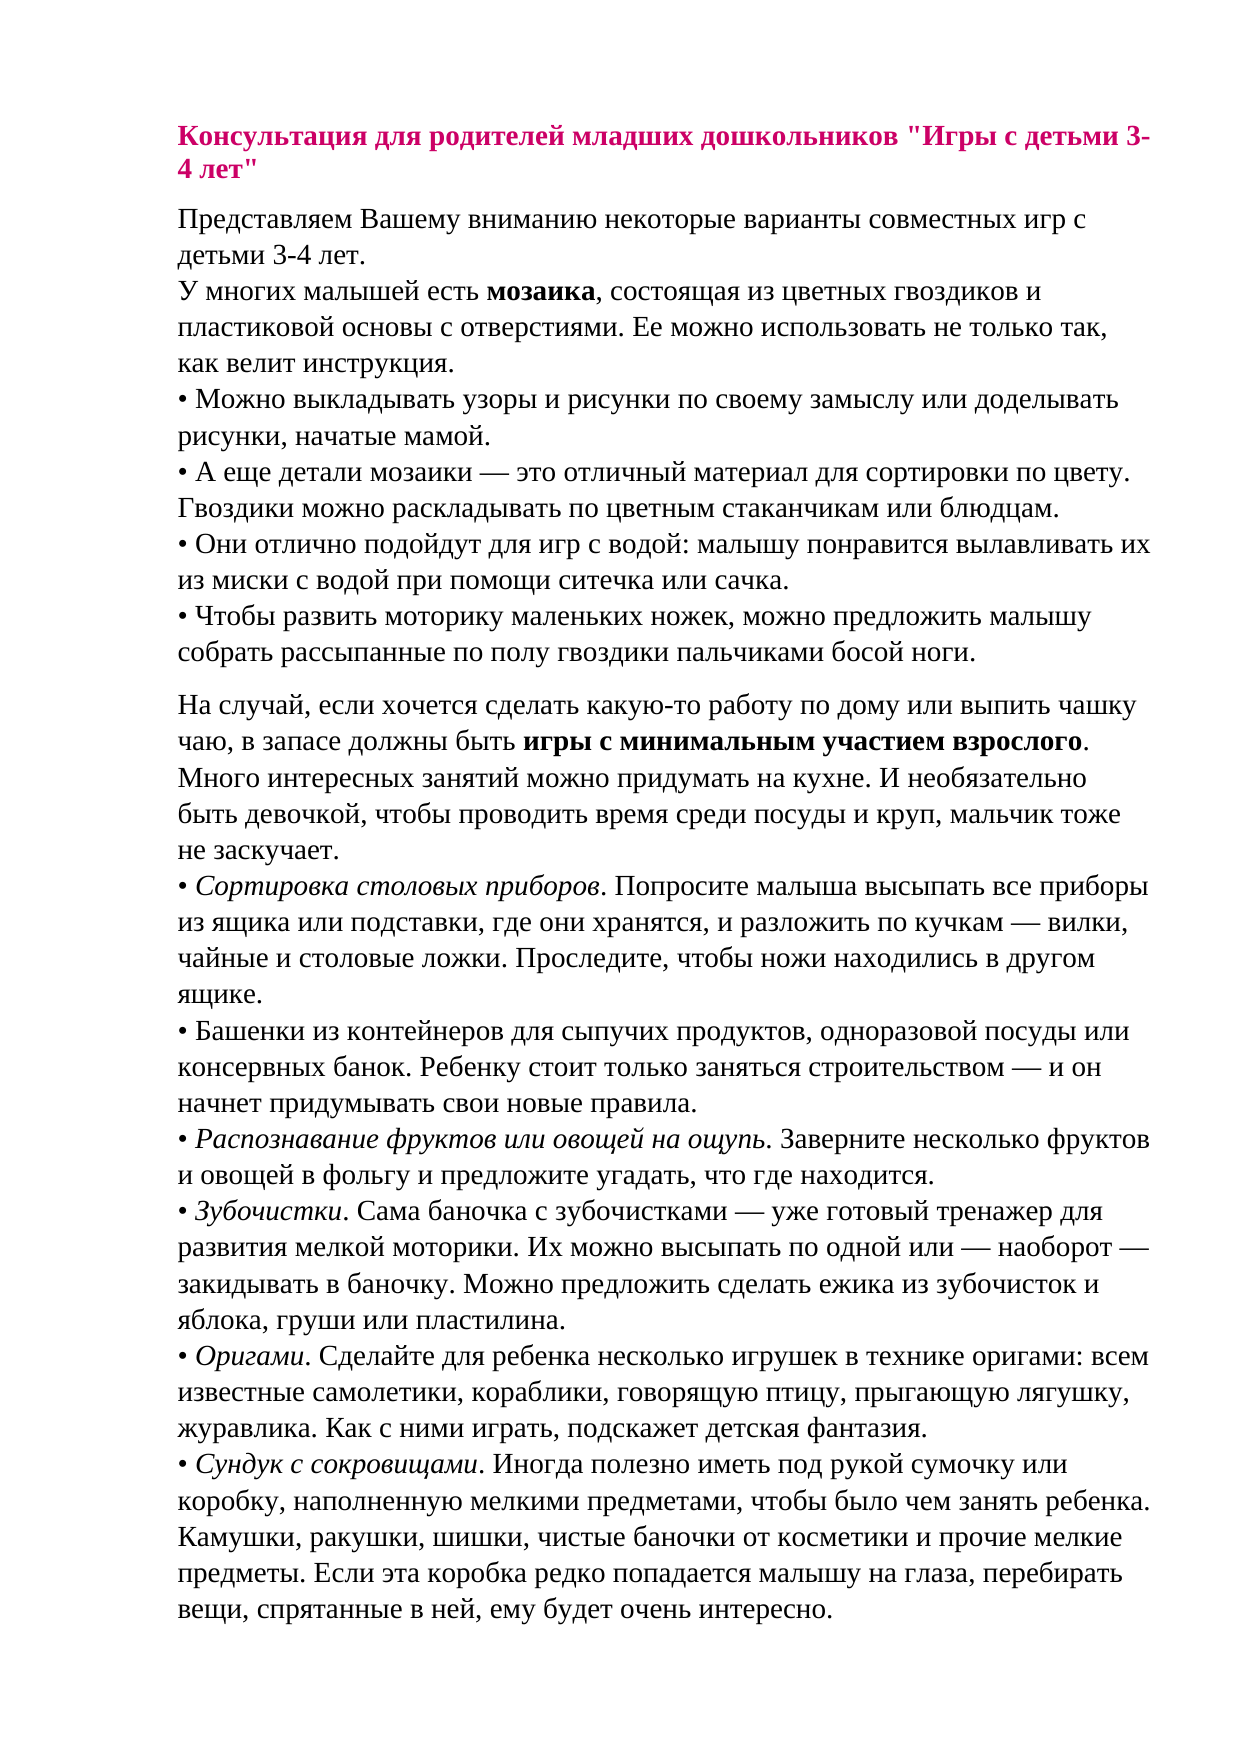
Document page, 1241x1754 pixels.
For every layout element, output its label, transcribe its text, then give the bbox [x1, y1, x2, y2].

text Представляем Вашему вниманию некоторые варианты совместных игр с детьми 3-4 лет. У многих малышей есть мозаика, состоящая из цветных гвоздиков и пластиковой основы с отверстиями. Ее можно использовать не только так, как велит инструкция. • Можно выкладывать узоры и рисунки по своему замыслу или доделывать рисунки, начатые мамой. • А еще детали мозаики — это отличный материал для сортировки по цвету. Гвоздики можно раскладывать по цветным стаканчикам или блюдцам. • Они отлично подойдут для игр с водой: малышу понравится вылавливать их из миски с водой при помощи ситечка или сачка. • Чтобы развить моторику маленьких ножек, можно предложить малышу собрать рассыпанные по полу гвоздики пальчиками босой ноги. [177, 201, 1152, 668]
text Консультация для родителей младших дошкольников "Игры с детьми 3-4 лет" [177, 118, 1152, 185]
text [177, 687, 1152, 1624]
